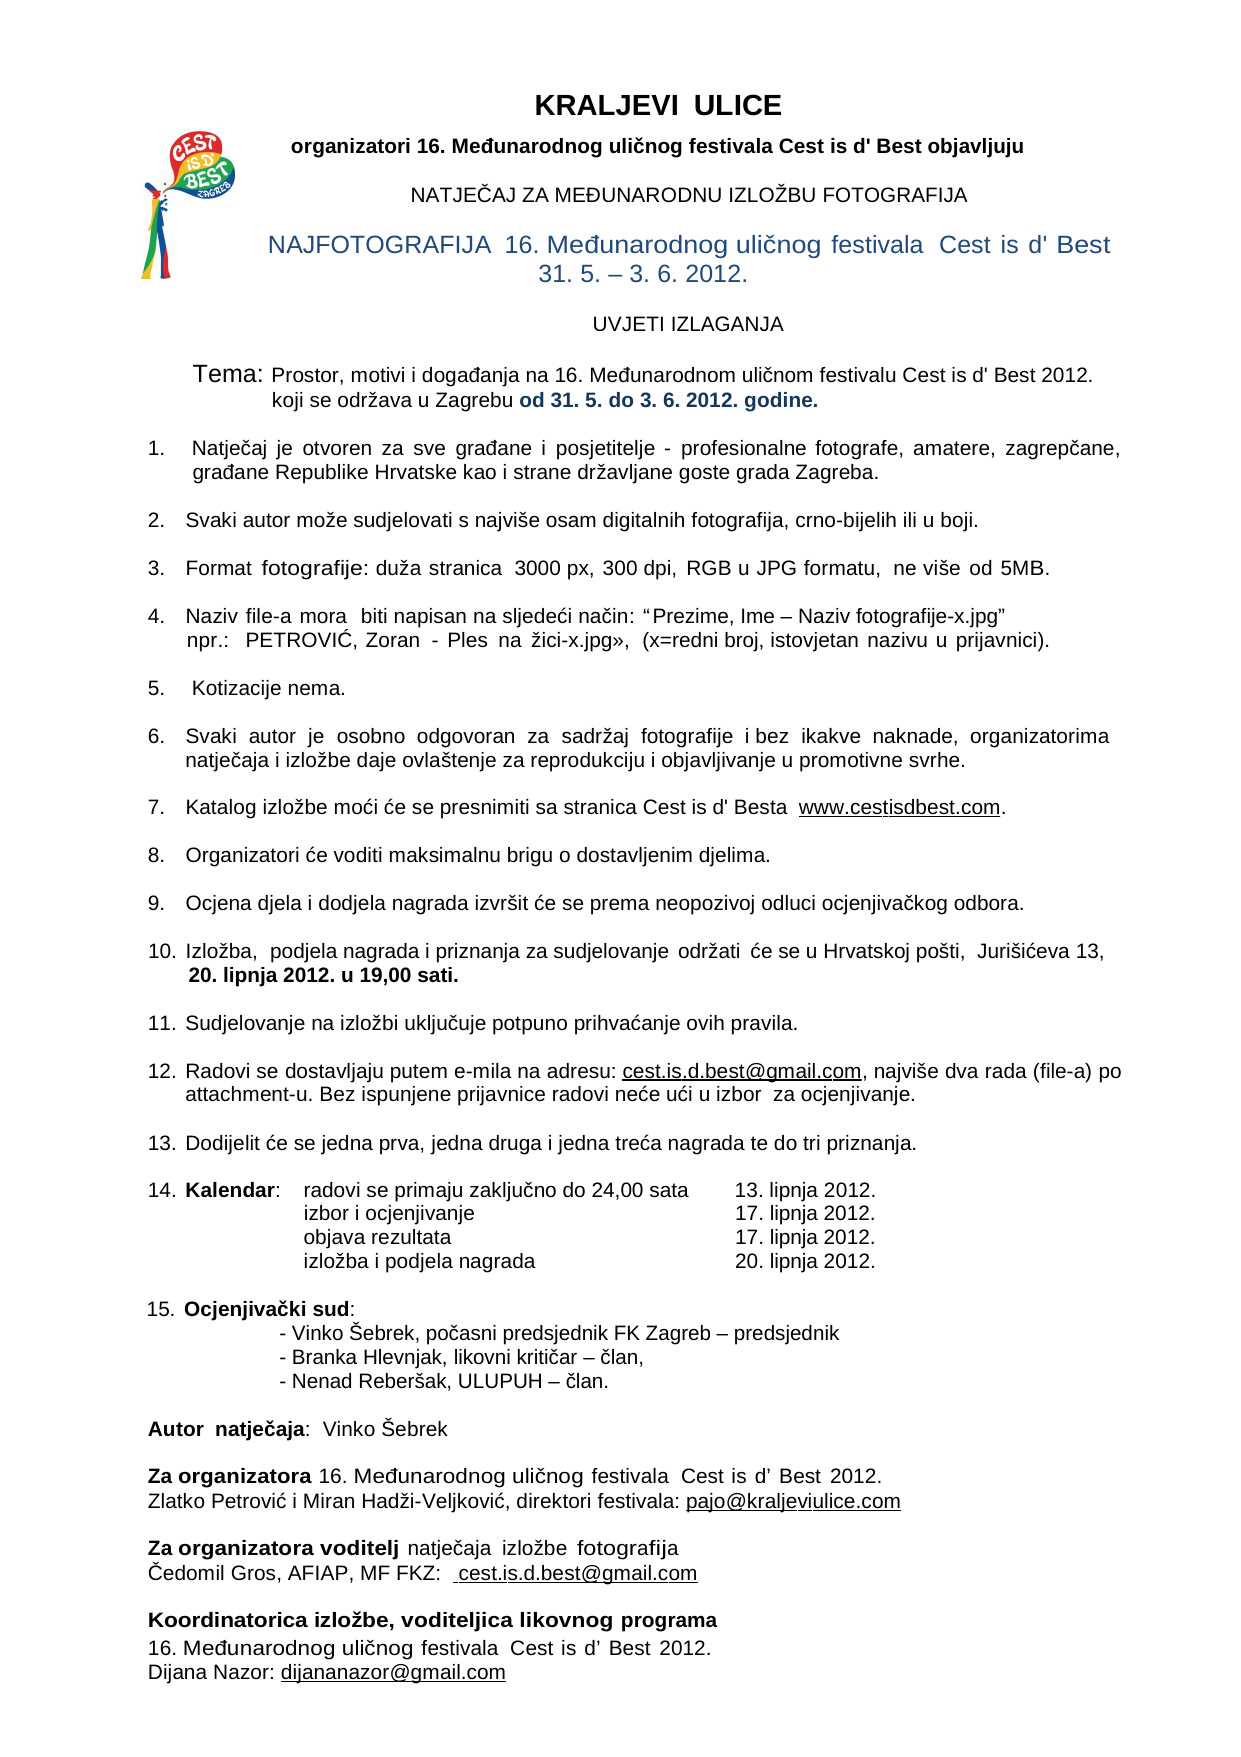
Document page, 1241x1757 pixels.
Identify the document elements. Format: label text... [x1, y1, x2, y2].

text Čedomil Gros, AFIAP, MF FKZ: cest.is.d.best@gmail.com [148, 1560, 1136, 1584]
text 9. Ocjena djela i dodjela nagrada izvršit će se prema neopozivoj odluci ocjenjivačkog odbora. [148, 891, 1136, 915]
text 11. Sudjelovanje na izložbi uključuje potpuno prihvaćanje ovih pravila. [148, 1011, 1136, 1034]
text koji se održava u Zagrebu od 31. 5. do 3. 6. 2012. godine. [148, 388, 1104, 412]
text 31. 5. – 3. 6. 2012. [504, 259, 782, 287]
text NATJEČAJ ZA MEĐUNARODNU IZLOŽBU FOTOGRAFIJA [406, 182, 972, 206]
text npr.: PETROVIĆ, Zoran - Ples na žici-x.jpg», (x=redni broj, istovjetan nazivu u prijavnici). [129, 628, 1136, 652]
text 5. Kotizacije nema. [148, 676, 1136, 699]
text 4. Naziv file-a mora biti napisan na sljedeći način: “Prezime, Ime – Naziv fotografije-x.jpg” [148, 604, 1136, 628]
text 7. Katalog izložbe moći će se presnimiti sa stranica Cest is d' Besta www.cestisdbest.com. [148, 795, 1136, 819]
text Za organizatora 16. Međunarodnog uličnog festivala Cest is d’ Best 2012. [148, 1464, 1136, 1488]
text UVJETI IZLAGANJA [587, 312, 788, 336]
text 13. Dodijelit će se jedna prva, jedna druga i jedna treća nagrada te do tri priznanja. [148, 1130, 1136, 1154]
text - Branka Hlevnjak, likovni kritičar – član, [129, 1345, 866, 1369]
text 10. Izložba, podjela nagrada i priznanja za sudjelovanje održati će se u Hrvatskoj pošti, Jurišićeva 13, [148, 938, 1136, 962]
text Zlatko Petrović i Miran Hadži-Veljković, direktori festivala: pajo@kraljeviulice.com [148, 1489, 1136, 1512]
text Autor natječaja: Vinko Šebrek [148, 1416, 1136, 1440]
text objava rezultata 17. lipnja 2012. [298, 1226, 975, 1249]
text 8. Organizatori će voditi maksimalnu brigu o dostavljenim djelima. [148, 843, 1136, 867]
text 3. Format fotografije: duža stranica 3000 px, 300 dpi, RGB u JPG formatu, ne više od 5MB. [148, 556, 1136, 580]
text izložba i podjela nagrada 20. lipnja 2012. [298, 1249, 975, 1273]
picture [141, 128, 235, 134]
text organizatori 16. Međunarodnog uličnog festivala Cest is d' Best objavljuju [129, 134, 1031, 158]
text 6. Svaki autor je osobno odgovoran za sadržaj fotografije i bez ikakve naknade, organizatorima natječaja i izložbe daje ovlaštenje za reprodukciju i objavljivanje u promotivne svrhe. [148, 723, 1128, 771]
text Za organizatora voditelj natječaja izložbe fotografija [148, 1536, 1136, 1560]
text 2. Svaki autor može sudjelovati s najviše osam digitalnih fotografija, crno-bijelih ili u boji. [148, 508, 1136, 532]
text NAJFOTOGRAFIJA 16. Međunarodnog uličnog festivala Cest is d' Best [264, 230, 1114, 259]
text 16. Međunarodnog uličnog festivala Cest is d’ Best 2012. [148, 1635, 1136, 1659]
text - Vinko Šebrek, počasni predsjednik FK Zagreb – predsjednik [129, 1321, 866, 1345]
text Dijana Nazor: dijananazor@gmail.com [148, 1660, 1136, 1684]
text 15. Ocjenjivački sud: [129, 1297, 866, 1321]
text Koordinatorica izložbe, voditeljica likovnog programa [148, 1608, 1136, 1632]
text - Nenad Reberšak, ULUPUH – član. [129, 1369, 866, 1393]
text KRALJEVI ULICE [533, 88, 784, 122]
text 20. lipnja 2012. u 19,00 sati. [148, 962, 1136, 986]
text izbor i ocjenjivanje 17. lipnja 2012. [148, 1202, 975, 1226]
text 12. Radovi se dostavljaju putem e-mila na adresu: cest.is.d.best@gmail.com, najviše dva rada (file-a) po attachment-u. Bez ispunjene prijavnice radovi neće ući u izbor za ocjenjivanje. [148, 1059, 1128, 1107]
text 1. Natječaj je otvoren za sve građane i posjetitelje - profesionalne fotografe, amatere, zagrepčane, građane Republike Hrvatske kao i strane državljane goste grada Zagreba. [148, 436, 1128, 484]
text 14. Kalendar: radovi se primaju zaključno do 24,00 sata 13. lipnja 2012. [148, 1178, 975, 1202]
picture [141, 158, 235, 279]
text Tema: Prostor, motivi i događanja na 16. Međunarodnom uličnom festivalu Cest is d' Best 2012. [148, 359, 1104, 388]
